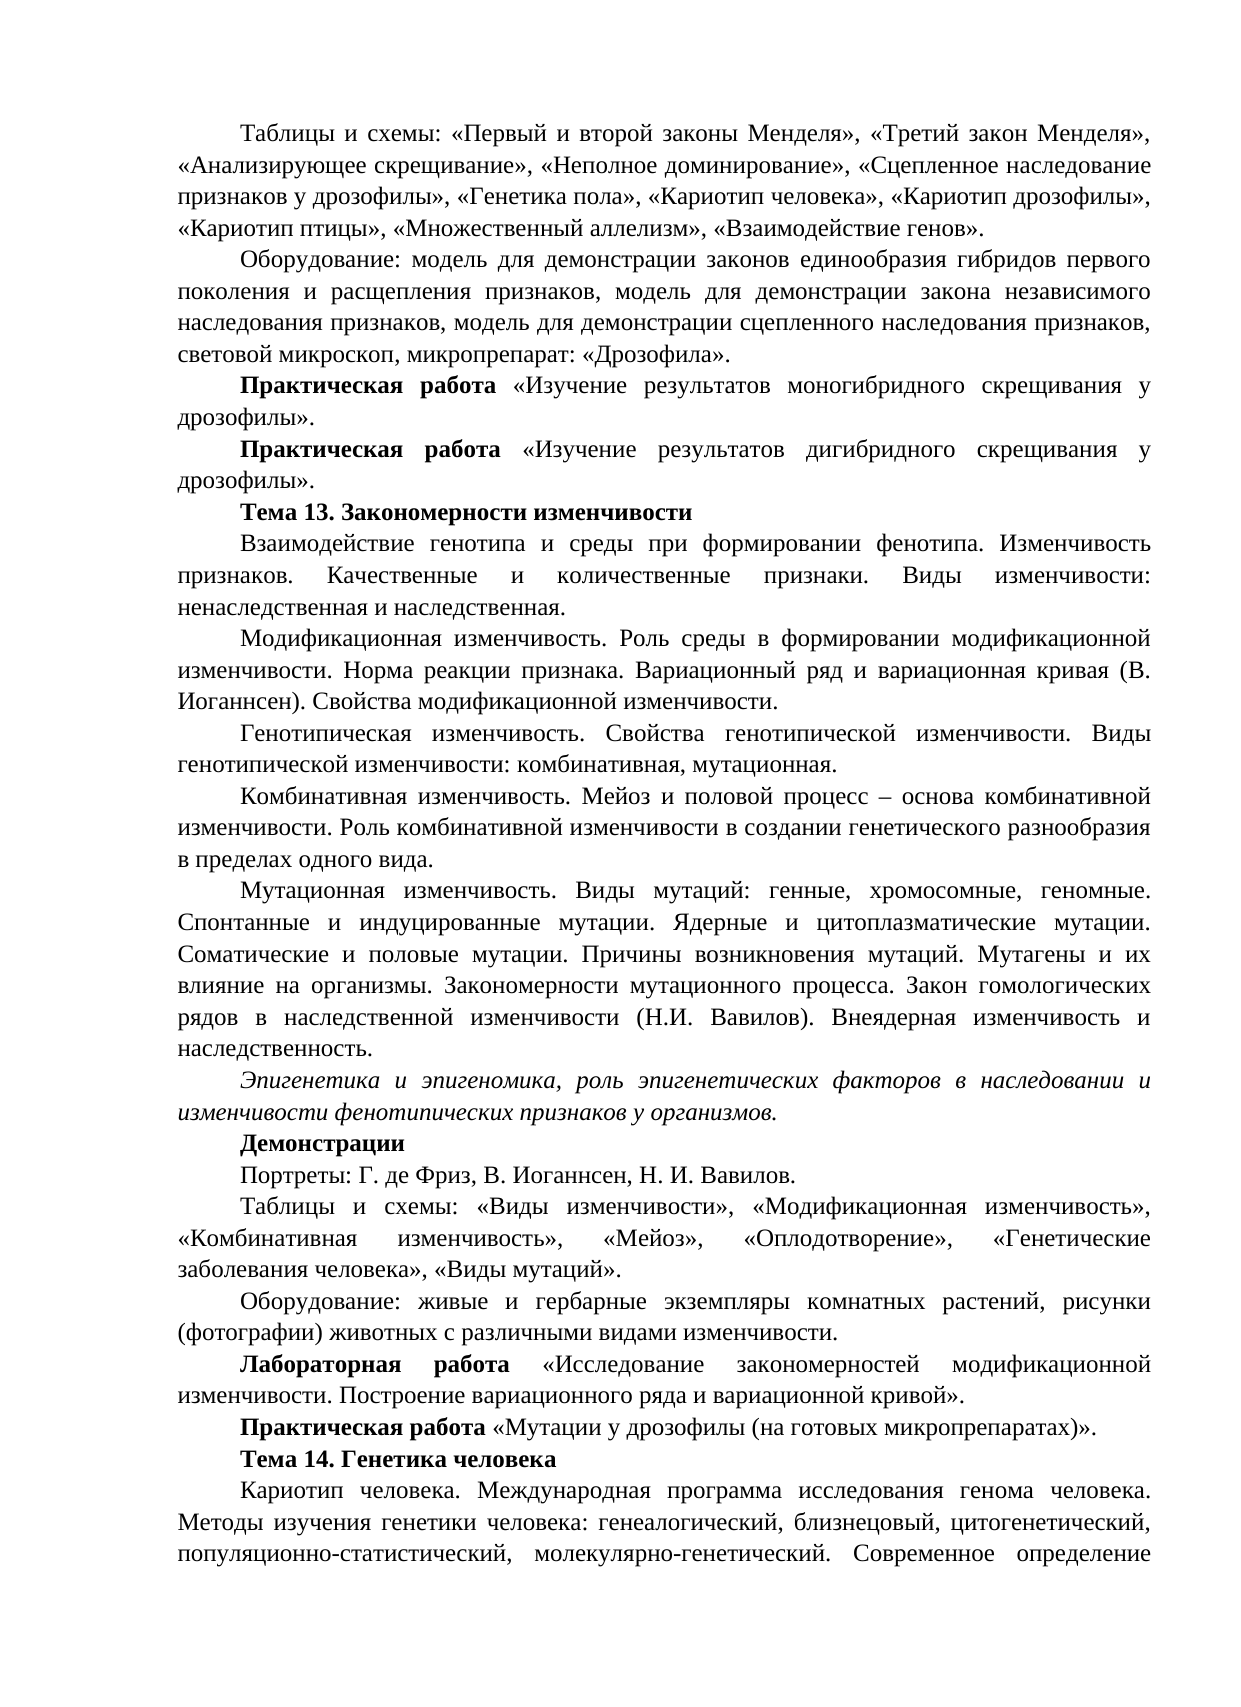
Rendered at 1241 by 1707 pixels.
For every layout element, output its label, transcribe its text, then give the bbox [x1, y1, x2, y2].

text Таблицы и схемы: «Первый и второй законы Менделя», «Третий закон Менделя», «Анализирующее скрещивание», «Неполное доминирование», «Сцепленное наследование признаков у дрозофилы», «Генетика пола», «Кариотип человека», «Кариотип дрозофилы», «Кариотип птицы», «Множественный аллелизм», «Взаимодействие генов». [177, 118, 1152, 242]
text Мутационная изменчивость. Виды мутаций: генные, хромосомные, геномные. Спонтанные и индуцированные мутации. Ядерные и цитоплазматические мутации. Соматические и половые мутации. Причины возникновения мутаций. Мутагены и их влияние на организмы. Закономерности мутационного процесса. Закон гомологических рядов в наследственной изменчивости (Н.И. Вавилов). Внеядерная изменчивость и наследственность. [177, 876, 1152, 1062]
text Портреты: Г. де Фриз, В. Иоганнсен, Н. И. Вавилов. [177, 1160, 1152, 1188]
text Оборудование: модель для демонстрации законов единообразия гибридов первого поколения и расщепления признаков, модель для демонстрации закона независимого наследования признаков, модель для демонстрации сцепленного наследования признаков, световой микроскоп, микропрепарат: «Дрозофила». [177, 244, 1152, 368]
text Оборудование: живые и гербарные экземпляры комнатных растений, рисунки (фотографии) животных с различными видами изменчивости. [177, 1286, 1152, 1346]
text Генотипическая изменчивость. Свойства генотипической изменчивости. Виды генотипической изменчивости: комбинативная, мутационная. [177, 718, 1152, 778]
text Практическая работа «Изучение результатов моногибридного скрещивания у дрозофилы». [177, 371, 1152, 431]
text Практическая работа «Изучение результатов дигибридного скрещивания у дрозофилы». [177, 434, 1152, 494]
text Практическая работа «Мутации у дрозофилы (на готовых микропрепаратах)». [177, 1412, 1152, 1441]
text Демонстрации [177, 1128, 1152, 1157]
text Тема 14. Генетика человека [177, 1444, 1152, 1472]
text Эпигенетика и эпигеномика, роль эпигенетических факторов в наследовании и изменчивости фенотипических признаков у организмов. [177, 1065, 1152, 1125]
text Таблицы и схемы: «Виды изменчивости», «Модификационная изменчивость», «Комбинативная изменчивость», «Мейоз», «Оплодотворение», «Генетические заболевания человека», «Виды мутаций». [177, 1191, 1152, 1283]
text Модификационная изменчивость. Роль среды в формировании модификационной изменчивости. Норма реакции признака. Вариационный ряд и вариационная кривая (В. Иоганнсен). Свойства модификационной изменчивости. [177, 623, 1152, 715]
text Взаимодействие генотипа и среды при формировании фенотипа. Изменчивость признаков. Качественные и количественные признаки. Виды изменчивости: ненаследственная и наследственная. [177, 528, 1152, 620]
text Комбинативная изменчивость. Мейоз и половой процесс – основа комбинативной изменчивости. Роль комбинативной изменчивости в создании генетического разнообразия в пределах одного вида. [177, 781, 1152, 873]
text Лабораторная работа «Исследование закономерностей модификационной изменчивости. Построение вариационного ряда и вариационной кривой». [177, 1349, 1152, 1409]
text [177, 1475, 1152, 1567]
text Тема 13. Закономерности изменчивости [177, 497, 1152, 526]
